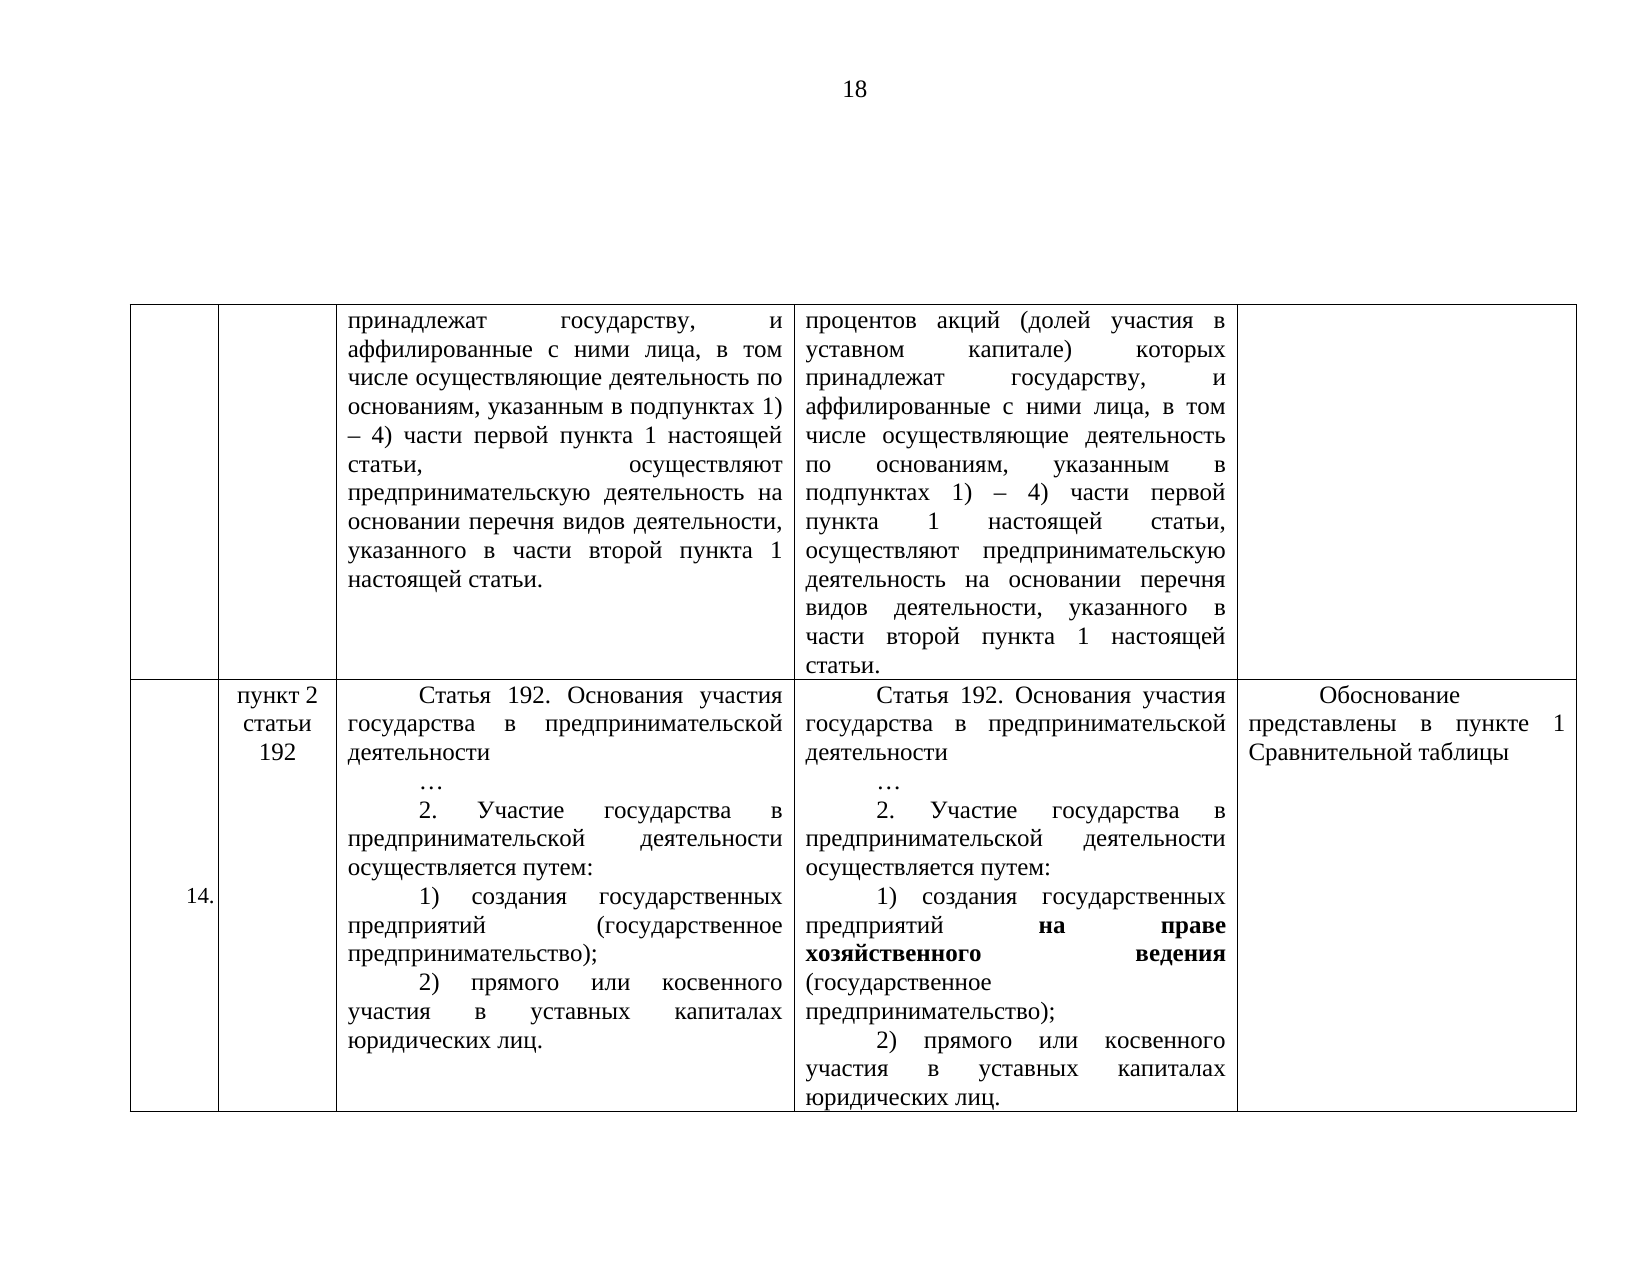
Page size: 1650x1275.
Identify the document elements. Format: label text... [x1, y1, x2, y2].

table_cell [795, 305, 1237, 679]
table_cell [337, 305, 794, 679]
table_cell пункт 2 статьи 192 [219, 680, 336, 1111]
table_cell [1238, 680, 1576, 1111]
table_cell [131, 305, 218, 679]
table_cell Статья 192. Основания участия государства в предпринимательской деятельности … 2. Участие государства в предпринимательской деятельности осуществляется путем: 1) создания государственных предприятий на праве хозяйственного ведения (государственное предпринимательство); 2) прямого или косвенного участия в уставных капиталах юридических лиц. [795, 680, 1237, 1111]
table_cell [1238, 305, 1576, 679]
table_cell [219, 305, 336, 679]
table_cell [131, 680, 218, 1111]
table_cell Статья 192. Основания участия государства в предпринимательской деятельности … 2. Участие государства в предпринимательской деятельности осуществляется путем: 1) создания государственных предприятий (государственное предпринимательство); 2) прямого или косвенного участия в уставных капиталах юридических лиц. [337, 680, 794, 1111]
